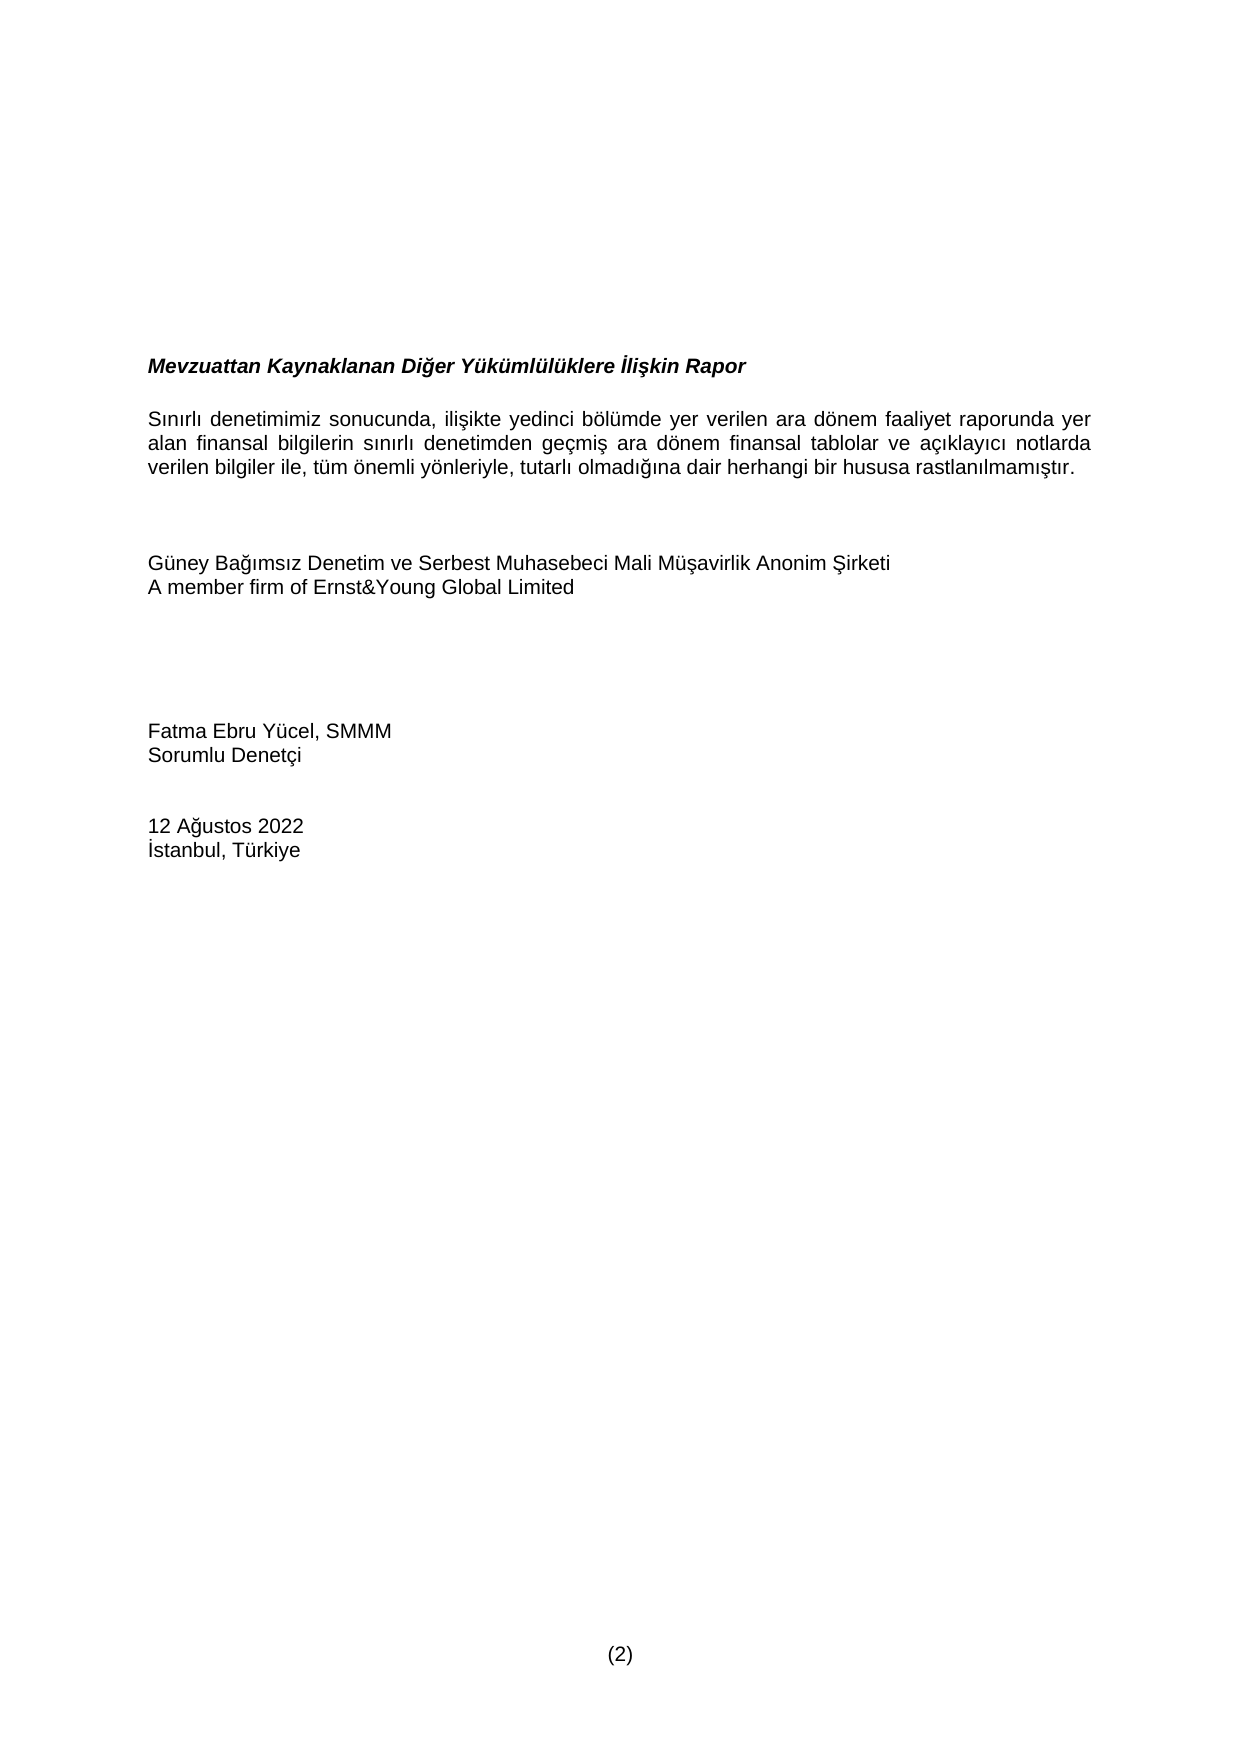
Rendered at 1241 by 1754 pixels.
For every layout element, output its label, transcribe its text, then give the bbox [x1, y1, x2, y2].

text İstanbul, Türkiye [148, 838, 1092, 862]
text Güney Bağımsız Denetim ve Serbest Muhasebeci Mali Müşavirlik Anonim Şirketi [148, 551, 1092, 575]
text Mevzuattan Kaynaklanan Diğer Yükümlülüklere İlişkin Rapor [148, 354, 1085, 378]
text Sınırlı denetimimiz sonucunda, ilişikte yedinci bölümde yer verilen ara dönem faaliyet raporunda yer alan finansal bilgilerin sınırlı denetimden geçmiş ara dönem finansal tablolar ve açıklayıcı notlarda verilen bilgiler ile, tüm önemli yönleriyle, tutarlı olmadığına dair herhangi bir hususa rastlanılmamıştır. [148, 407, 1092, 479]
text Fatma Ebru Yücel, SMMM [148, 718, 1092, 742]
text Sorumlu Denetçi [148, 742, 1092, 766]
text 12 Ağustos 2022 [148, 814, 1092, 838]
text A member firm of Ernst&Young Global Limited [148, 575, 1092, 599]
